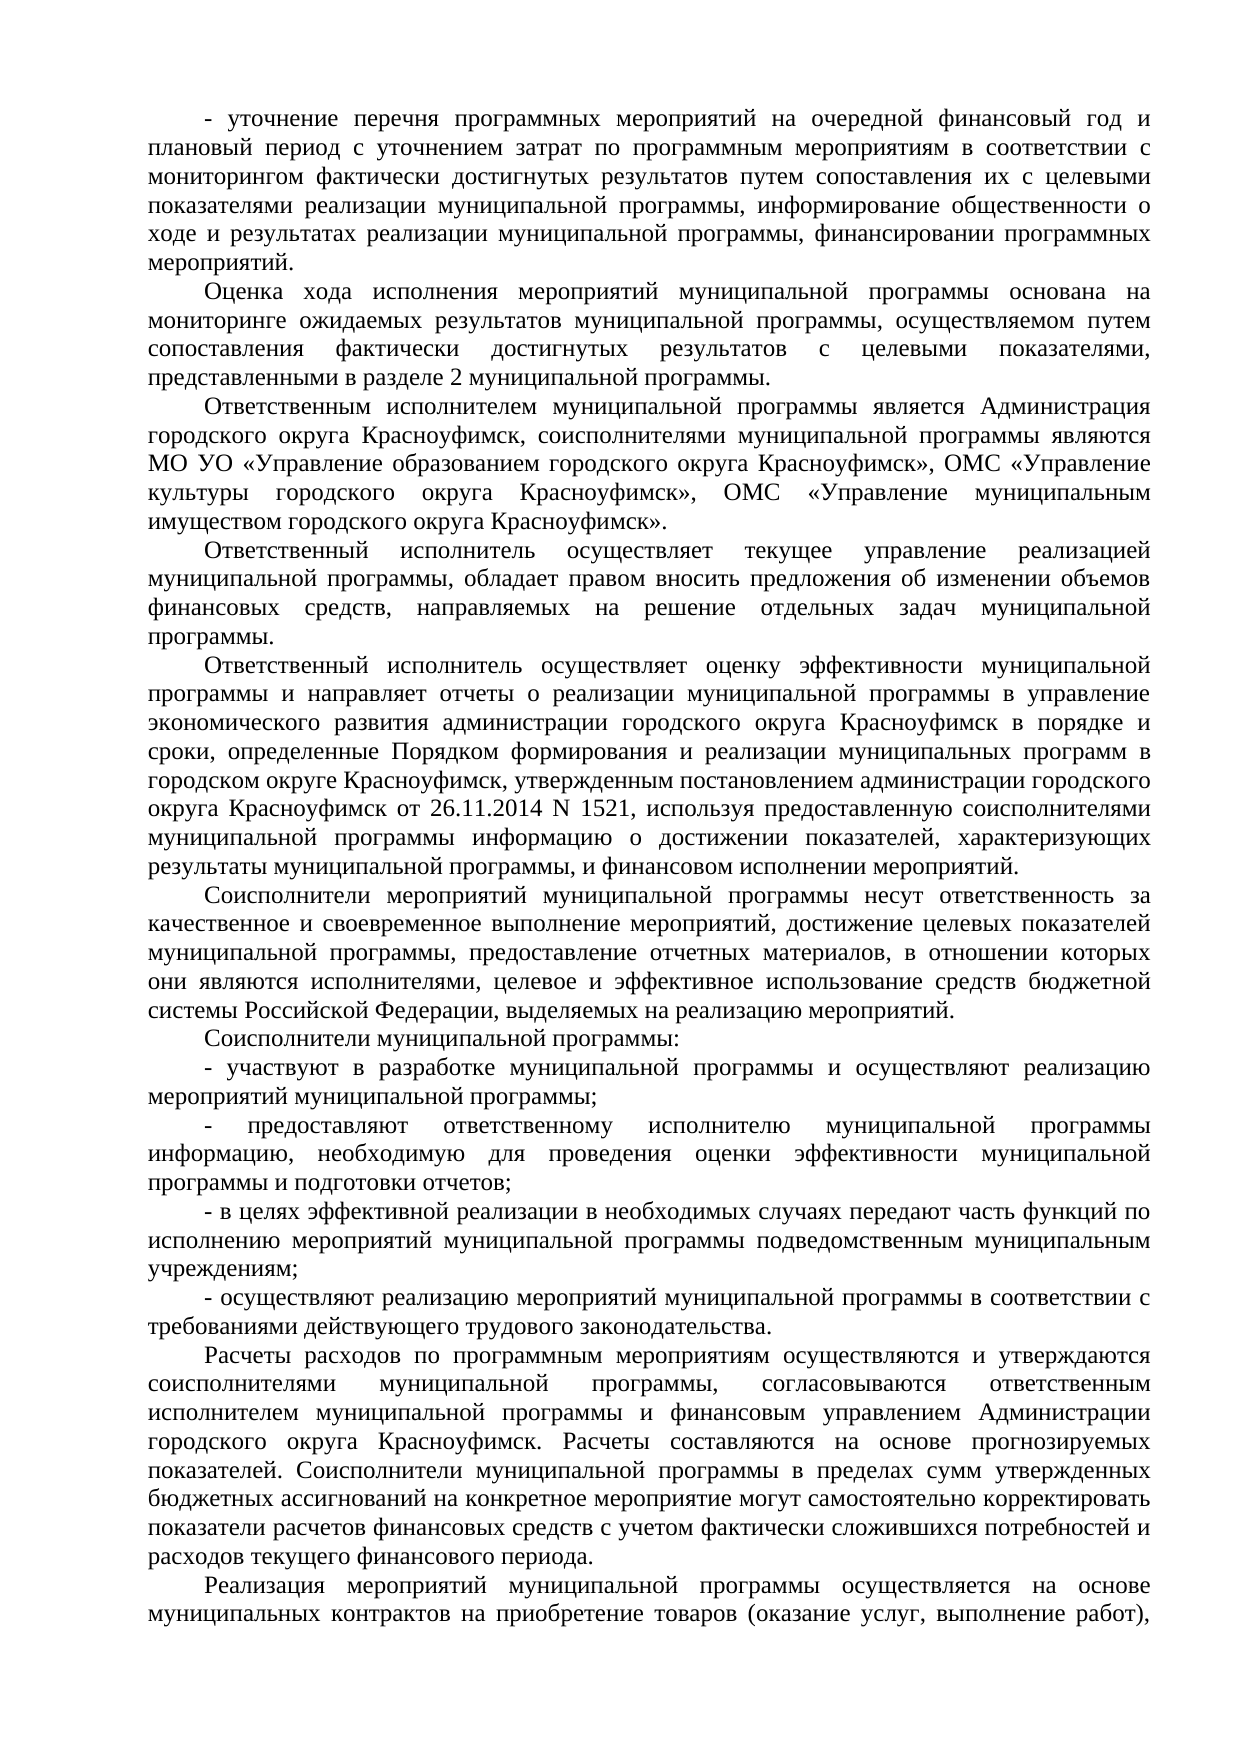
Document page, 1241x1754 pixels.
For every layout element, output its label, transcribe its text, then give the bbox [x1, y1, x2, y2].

text Оценка хода исполнения мероприятий муниципальной программы основана на мониторинге ожидаемых результатов муниципальной программы, осуществляемом путем сопоставления фактически достигнутых результатов с целевыми показателями, представленными в разделе 2 муниципальной программы. [148, 276, 1152, 391]
text Ответственный исполнитель осуществляет текущее управление реализацией муниципальной программы, обладает правом вносить предложения об изменении объемов финансовых средств, направляемых на решение отдельных задач муниципальной программы. [148, 535, 1152, 650]
text Расчеты расходов по программным мероприятиям осуществляются и утверждаются соисполнителями муниципальной программы, согласовываются ответственным исполнителем муниципальной программы и финансовым управлением Администрации городского округа Красноуфимск. Расчеты составляются на основе прогнозируемых показателей. Соисполнители муниципальной программы в пределах сумм утвержденных бюджетных ассигнований на конкретное мероприятие могут самостоятельно корректировать показатели расчетов финансовых средств с учетом фактически сложившихся потребностей и расходов текущего финансового периода. [148, 1340, 1152, 1570]
text - осуществляют реализацию мероприятий муниципальной программы в соответствии с требованиями действующего трудового законодательства. [148, 1282, 1152, 1340]
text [148, 1570, 1152, 1627]
text - предоставляют ответственному исполнителю муниципальной программы информацию, необходимую для проведения оценки эффективности муниципальной программы и подготовки отчетов; [148, 1110, 1152, 1196]
text - в целях эффективной реализации в необходимых случаях передают часть функций по исполнению мероприятий муниципальной программы подведомственным муниципальным учреждениям; [148, 1196, 1152, 1282]
text Соисполнители мероприятий муниципальной программы несут ответственность за качественное и своевременное выполнение мероприятий, достижение целевых показателей муниципальной программы, предоставление отчетных материалов, в отношении которых они являются исполнителями, целевое и эффективное использование средств бюджетной системы Российской Федерации, выделяемых на реализацию мероприятий. [148, 880, 1152, 1023]
text - уточнение перечня программных мероприятий на очередной финансовый год и плановый период с уточнением затрат по программным мероприятиям в соответствии с мониторингом фактически достигнутых результатов путем сопоставления их с целевыми показателями реализации муниципальной программы, информирование общественности о ходе и результатах реализации муниципальной программы, финансировании программных мероприятий. [148, 103, 1152, 276]
text Соисполнители муниципальной программы: [148, 1023, 1152, 1052]
text Ответственный исполнитель осуществляет оценку эффективности муниципальной программы и направляет отчеты о реализации муниципальной программы в управление экономического развития администрации городского округа Красноуфимск в порядке и сроки, определенные Порядком формирования и реализации муниципальных программ в городском округе Красноуфимск, утвержденным постановлением администрации городского округа Красноуфимск от 26.11.2014 N 1521, используя предоставленную соисполнителями муниципальной программы информацию о достижении показателей, характеризующих результаты муниципальной программы, и финансовом исполнении мероприятий. [148, 650, 1152, 880]
text - участвуют в разработке муниципальной программы и осуществляют реализацию мероприятий муниципальной программы; [148, 1052, 1152, 1110]
text Ответственным исполнителем муниципальной программы является Администрация городского округа Красноуфимск, соисполнителями муниципальной программы являются МО УО «Управление образованием городского округа Красноуфимск», ОМС «Управление культуры городского округа Красноуфимск», ОМС «Управление муниципальным имуществом городского округа Красноуфимск». [148, 391, 1152, 535]
